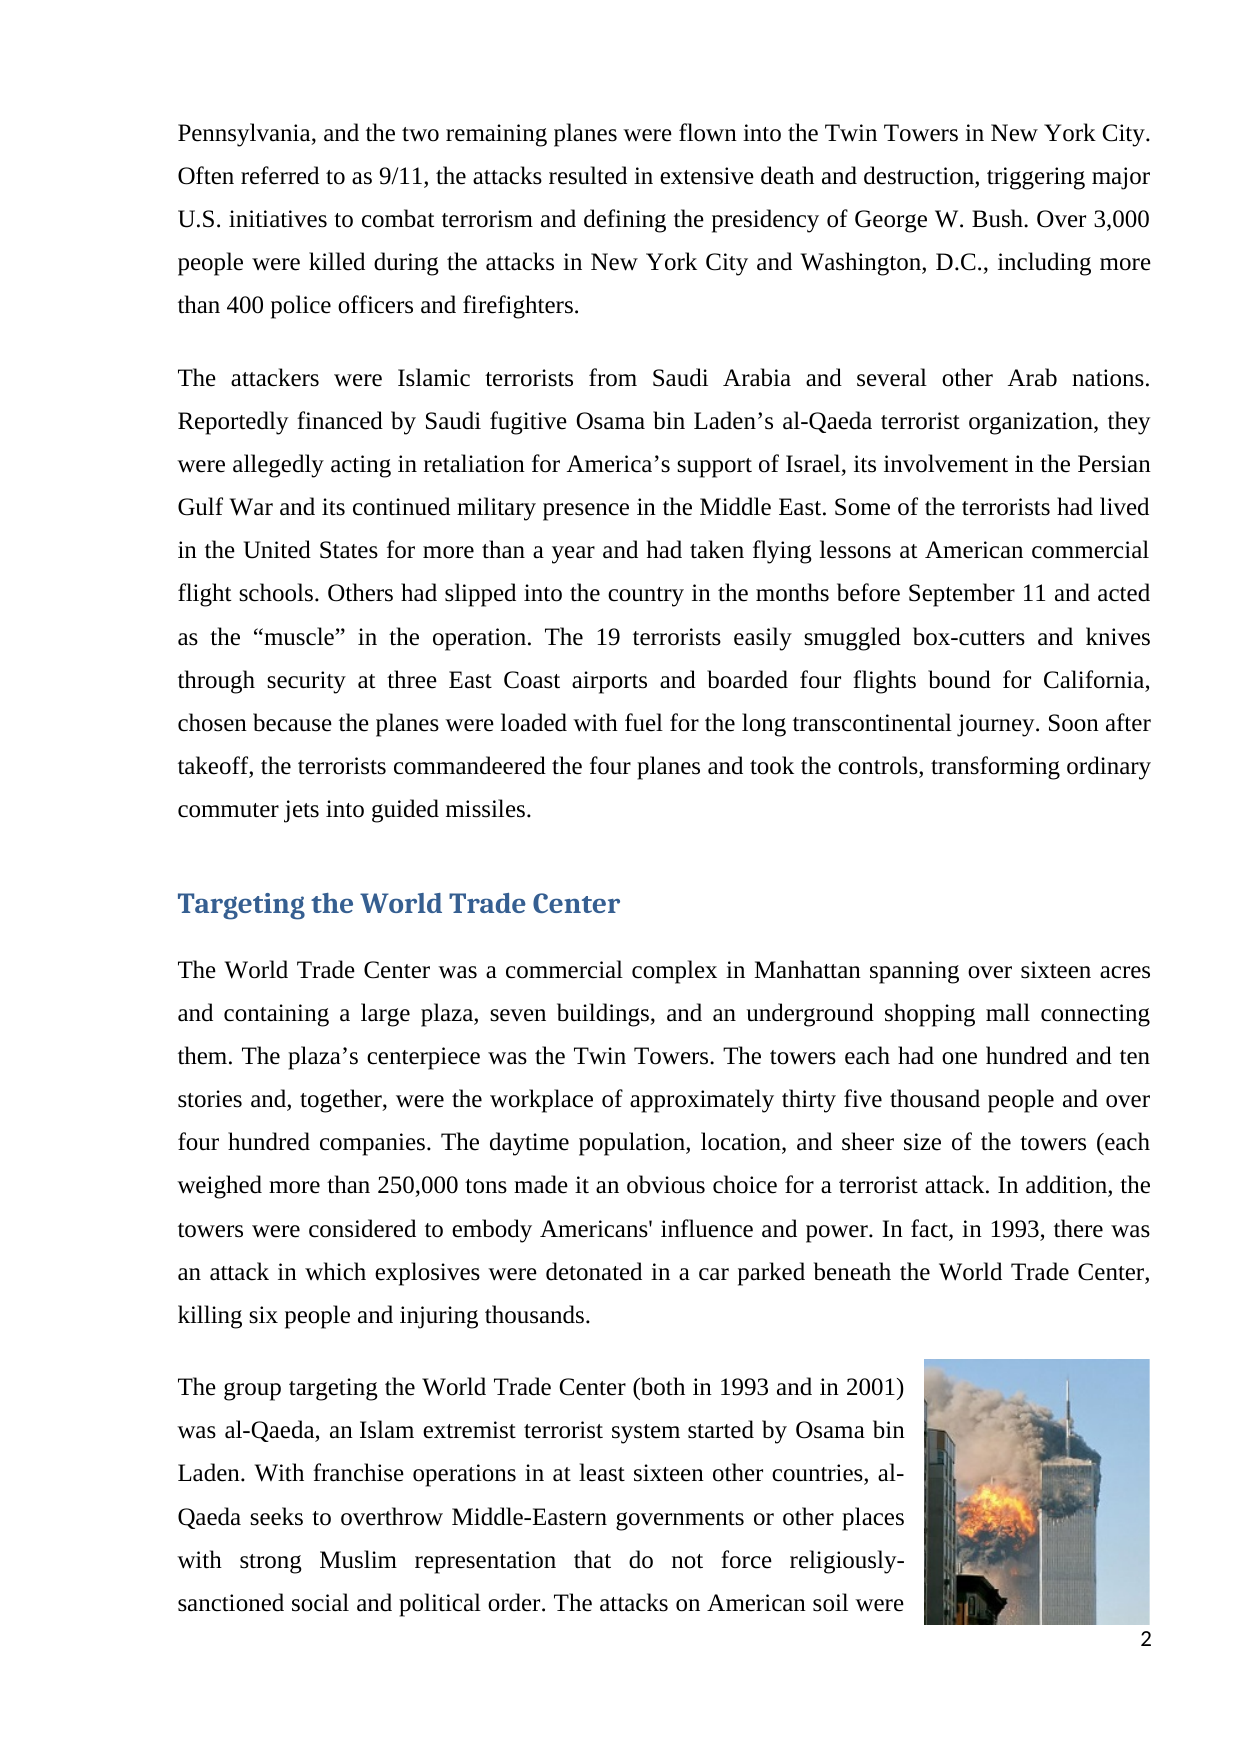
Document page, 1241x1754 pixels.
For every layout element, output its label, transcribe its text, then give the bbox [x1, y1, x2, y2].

picture [921, 1359, 1150, 1622]
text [177, 118, 1152, 319]
text The World Trade Center was a commercial complex in Manhattan spanning over sixteen acres and containing a large plaza, seven buildings, and an underground shopping mall connecting them. The plaza’s centerpiece was the Twin Towers. The towers each had one hundred and ten stories and, together, were the workplace of approximately thirty five thousand people and over four hundred companies. The daytime population, location, and sheer size of the towers (each weighed more than 250,000 tons made it an obvious choice for a terrorist attack. In addition, the towers were considered to embody Americans' influence and power. In fact, in 1993, there was an attack in which explosives were detonated in a car parked beneath the World Trade Center, killing six people and injuring thousands. [177, 955, 1152, 1329]
subtitle Targeting the World Trade Center [177, 887, 1152, 921]
text The attackers were Islamic terrorists from Saudi Arabia and several other Arab nations. Reportedly financed by Saudi fugitive Osama bin Laden’s al-Qaeda terrorist organization, they were allegedly acting in retaliation for America’s support of Israel, its involvement in the Persian Gulf War and its continued military presence in the Middle East. Some of the terrorists had lived in the United States for more than a year and had taken flying lessons at American commercial flight schools. Others had slipped into the country in the months before September 11 and acted as the “muscle” in the operation. The 19 terrorists easily smuggled box-cutters and knives through security at three East Coast airports and boarded four flights bound for California, chosen because the planes were loaded with fuel for the long transcontinental journey. Soon after takeoff, the terrorists commandeered the four planes and took the controls, transforming ordinary commuter jets into guided missiles. [177, 363, 1152, 823]
